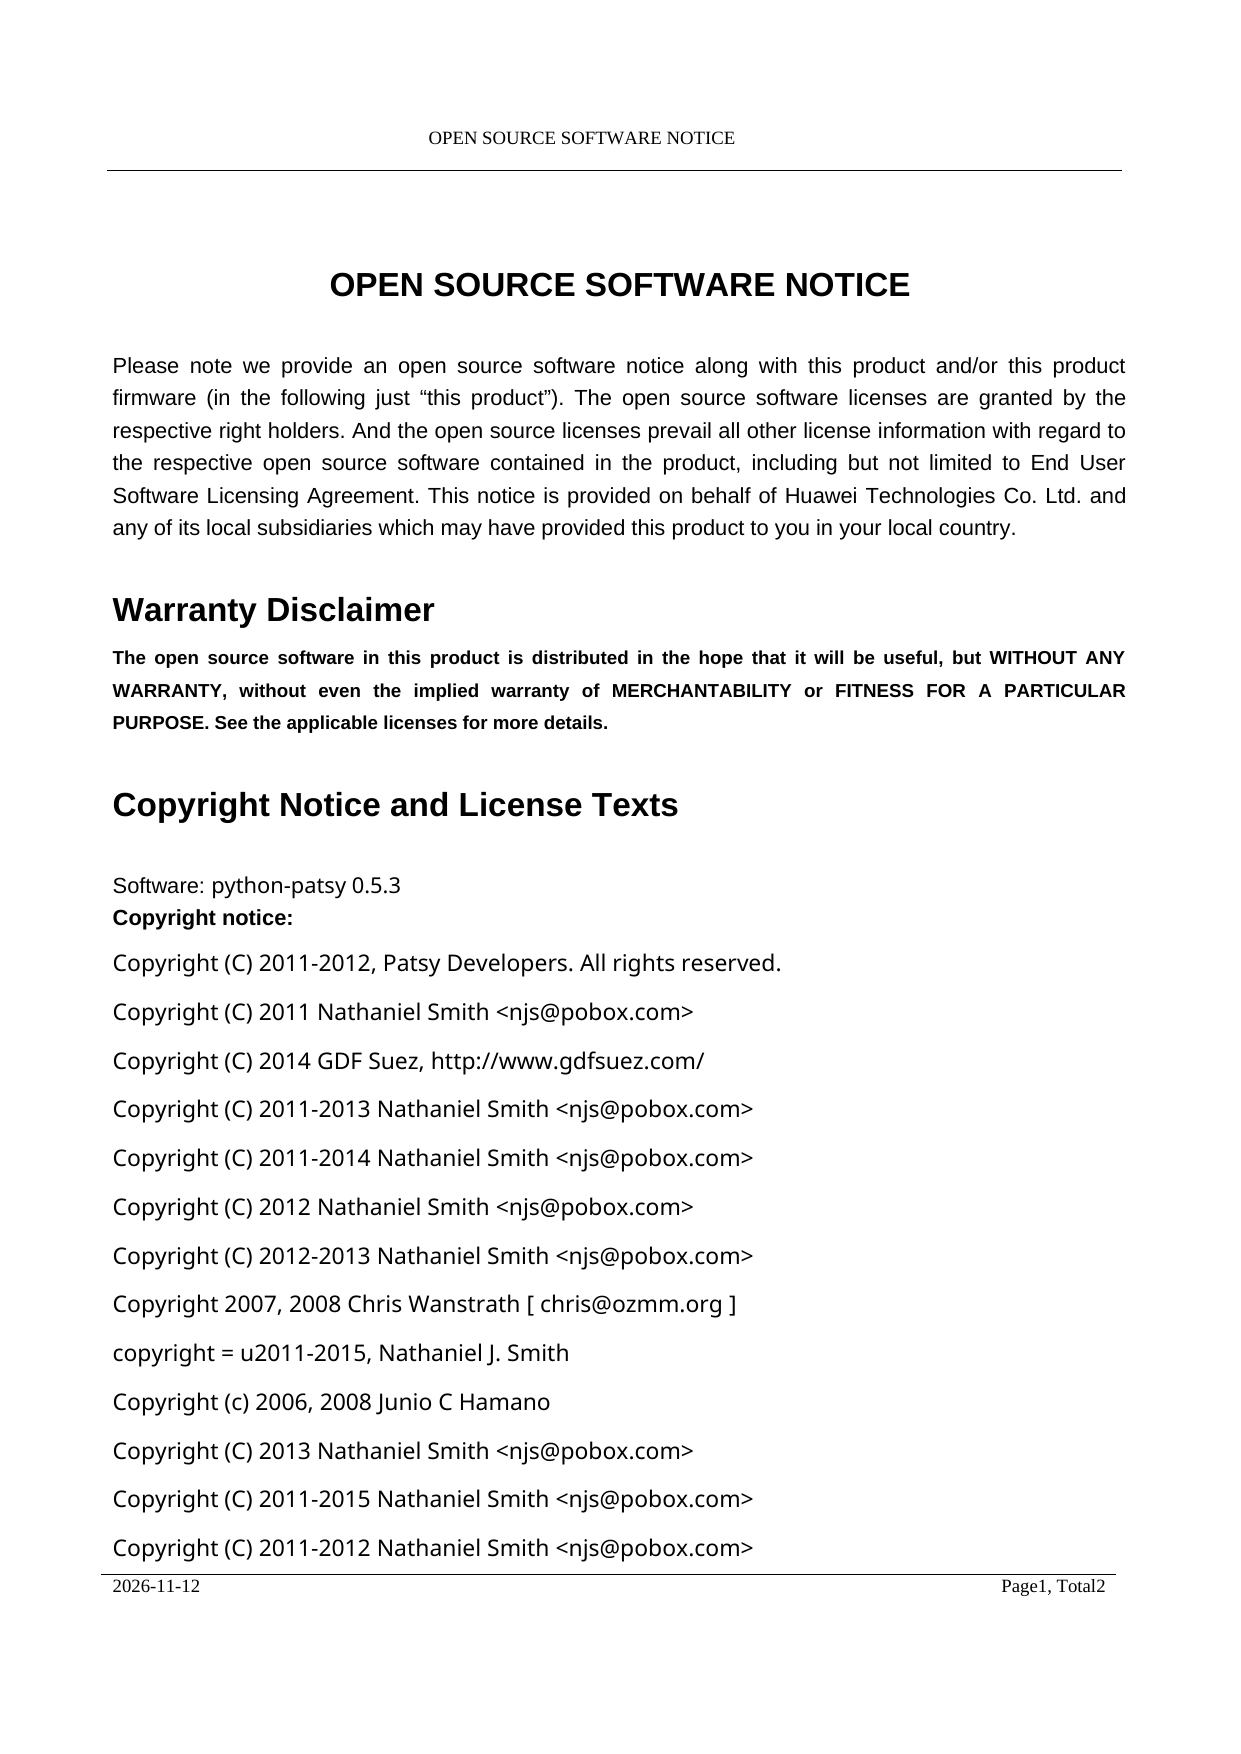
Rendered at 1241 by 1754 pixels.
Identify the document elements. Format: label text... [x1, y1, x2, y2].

text Software: python-patsy 0.5.3 [112, 869, 1128, 901]
text Warranty Disclaimer [112, 576, 1128, 641]
text The open source software in this product is distributed in the hope that it will be useful, but WITHOUT ANY WARRANTY, without even the implied warranty of MERCHANTABILITY or FITNESS FOR A PARTICULAR PURPOSE. See the applicable licenses for more details. [112, 641, 1128, 739]
text Copyright notice: [112, 901, 1128, 934]
text OPEN SOURCE SOFTWARE NOTICE [112, 251, 1128, 316]
text Copyright Notice and License Texts [112, 771, 1128, 836]
text Please note we provide an open source software notice along with this product and/or this product firmware (in the following just “this product”). The open source software licenses are granted by the respective right holders. And the open source licenses prevail all other license information with regard to the respective open source software contained in the product, including but not limited to End User Software Licensing Agreement. This notice is provided on behalf of Huawei Technologies Co. Ltd. and any of its local subsidiaries which may have provided this product to you in your local country. [112, 349, 1128, 544]
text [112, 947, 1128, 1564]
